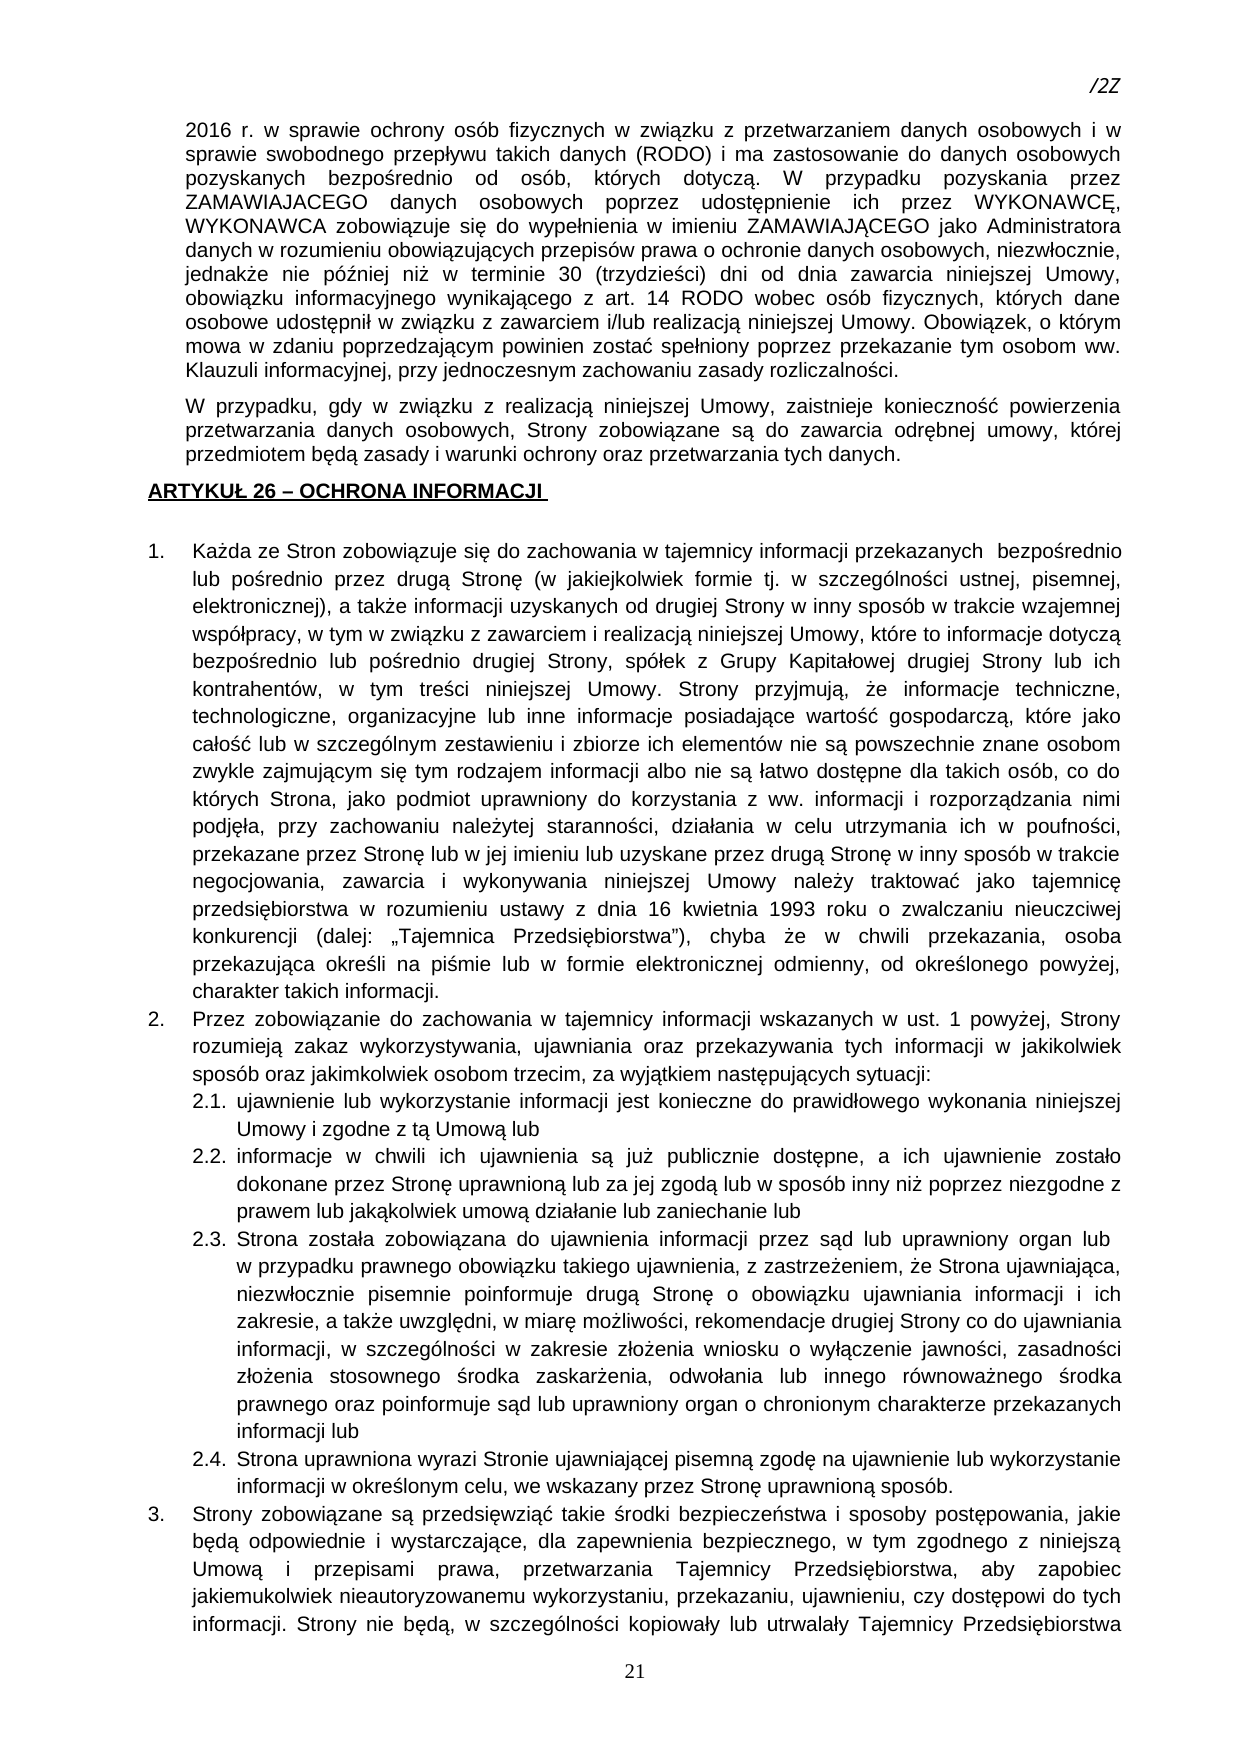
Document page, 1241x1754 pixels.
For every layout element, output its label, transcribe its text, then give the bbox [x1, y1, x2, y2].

list Przez zobowiązanie do zachowania w tajemnicy informacji wskazanych w ust. 1 powyżej, Strony rozumieją zakaz wykorzystywania, ujawniania oraz przekazywania tych informacji w jakikolwiek sposób oraz jakimkolwiek osobom trzecim, za wyjątkiem następujących sytuacji: [148, 1006, 1122, 1085]
list Strona została zobowiązana do ujawnienia informacji przez sąd lub uprawniony organ lub w przypadku prawnego obowiązku takiego ujawnienia, z zastrzeżeniem, że Strona ujawniająca, niezwłocznie pisemnie poinformuje drugą Stronę o obowiązku ujawniania informacji i ich zakresie, a także uwzględni, w miarę możliwości, rekomendacje drugiej Strony co do ujawniania informacji, w szczególności w zakresie złożenia wniosku o wyłączenie jawności, zasadności złożenia stosownego środka zaskarżenia, odwołania lub innego równoważnego środka prawnego oraz poinformuje sąd lub uprawniony organ o chronionym charakterze przekazanych informacji lub [192, 1226, 1122, 1443]
list Strona uprawniona wyrazi Stronie ujawniającej pisemną zgodę na ujawnienie lub wykorzystanie informacji w określonym celu, we wskazany przez Stronę uprawnioną sposób. [192, 1446, 1122, 1498]
text ARTYKUŁ 26 – OCHRONA INFORMACJI [148, 478, 1122, 502]
list W przypadku, gdy w związku z realizacją niniejszej Umowy, zaistnieje konieczność powierzenia przetwarzania danych osobowych, Strony zobowiązane są do zawarcia odrębnej umowy, której przedmiotem będą zasady i warunki ochrony oraz przetwarzania tych danych. [185, 394, 1122, 466]
list informacje w chwili ich ujawnienia są już publicznie dostępne, a ich ujawnienie zostało dokonane przez Stronę uprawnioną lub za jej zgodą lub w sposób inny niż poprzez niezgodne z prawem lub jakąkolwiek umową działanie lub zaniechanie lub [192, 1144, 1122, 1223]
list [148, 1501, 1122, 1635]
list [185, 118, 1122, 382]
list ujawnienie lub wykorzystanie informacji jest konieczne do prawidłowego wykonania niniejszej Umowy i zgodne z tą Umową lub [192, 1089, 1122, 1140]
list Każda ze Stron zobowiązuje się do zachowania w tajemnicy informacji przekazanych bezpośrednio lub pośrednio przez drugą Stronę (w jakiejkolwiek formie tj. w szczególności ustnej, pisemnej, elektronicznej), a także informacji uzyskanych od drugiej Strony w inny sposób w trakcie wzajemnej współpracy, w tym w związku z zawarciem i realizacją niniejszej Umowy, które to informacje dotyczą bezpośrednio lub pośrednio drugiej Strony, spółek z Grupy Kapitałowej drugiej Strony lub ich kontrahentów, w tym treści niniejszej Umowy. Strony przyjmują, że informacje techniczne, technologiczne, organizacyjne lub inne informacje posiadające wartość gospodarczą, które jako całość lub w szczególnym zestawieniu i zbiorze ich elementów nie są powszechnie znane osobom zwykle zajmującym się tym rodzajem informacji albo nie są łatwo dostępne dla takich osób, co do których Strona, jako podmiot uprawniony do korzystania z ww. informacji i rozporządzania nimi podjęła, przy zachowaniu należytej staranności, działania w celu utrzymania ich w poufności, przekazane przez Stronę lub w jej imieniu lub uzyskane przez drugą Stronę w inny sposób w trakcie negocjowania, zawarcia i wykonywania niniejszej Umowy należy traktować jako tajemnicę przedsiębiorstwa w rozumieniu ustawy z dnia 16 kwietnia 1993 roku o zwalczaniu nieuczciwej konkurencji (dalej: „Tajemnica Przedsiębiorstwa”), chyba że w chwili przekazania, osoba przekazująca określi na piśmie lub w formie elektronicznej odmienny, od określonego powyżej, charakter takich informacji. [148, 539, 1122, 1003]
